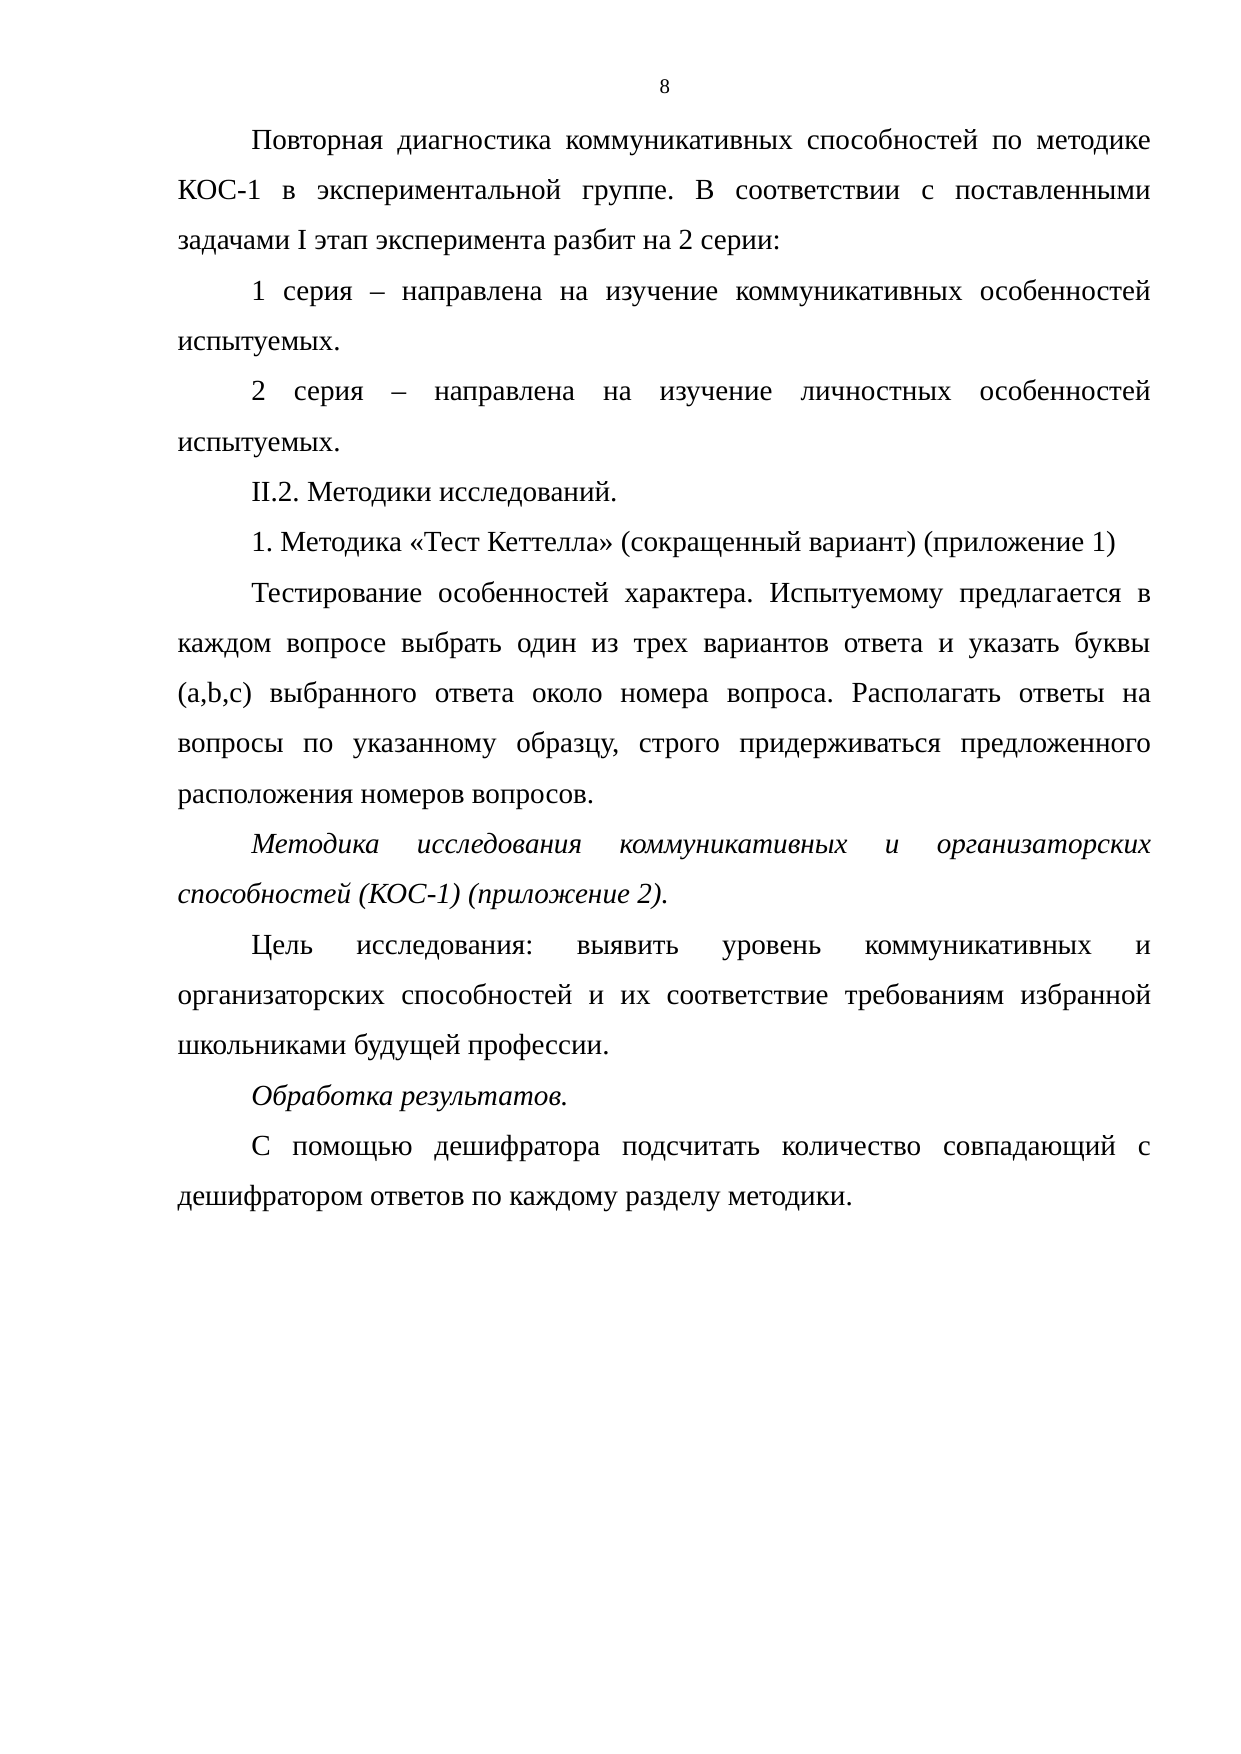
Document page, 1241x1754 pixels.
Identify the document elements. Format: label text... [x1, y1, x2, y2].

text С помощью дешифратора подсчитать количество совпадающий с дешифратором ответов по каждому разделу методики. [177, 1128, 1152, 1212]
text 1. Методика «Тест Кеттелла» (сокращенный вариант) (приложение 1) [177, 524, 1152, 558]
text Методика исследования коммуникативных и организаторских способностей (КОС-1) (приложение 2). [177, 826, 1152, 910]
text 1 серия – направлена на изучение коммуникативных особенностей испытуемых. [177, 273, 1152, 357]
text Тестирование особенностей характера. Испытуемому предлагается в каждом вопросе выбрать один из трех вариантов ответа и указать буквы (a,b,c) выбранного ответа около номера вопроса. Располагать ответы на вопросы по указанному образцу, строго придерживаться предложенного расположения номеров вопросов. [177, 575, 1152, 809]
text II.2. Методики исследований. [177, 474, 1152, 508]
text 2 серия – направлена на изучение личностных особенностей испытуемых. [177, 373, 1152, 457]
text Обработка результатов. [177, 1078, 1152, 1111]
text Цель исследования: выявить уровень коммуникативных и организаторских способностей и их соответствие требованиям избранной школьниками будущей профессии. [177, 927, 1152, 1061]
text Повторная диагностика коммуникативных способностей по методике КОС-1 в экспериментальной группе. В соответствии с поставленными задачами I этап эксперимента разбит на 2 серии: [177, 122, 1152, 256]
